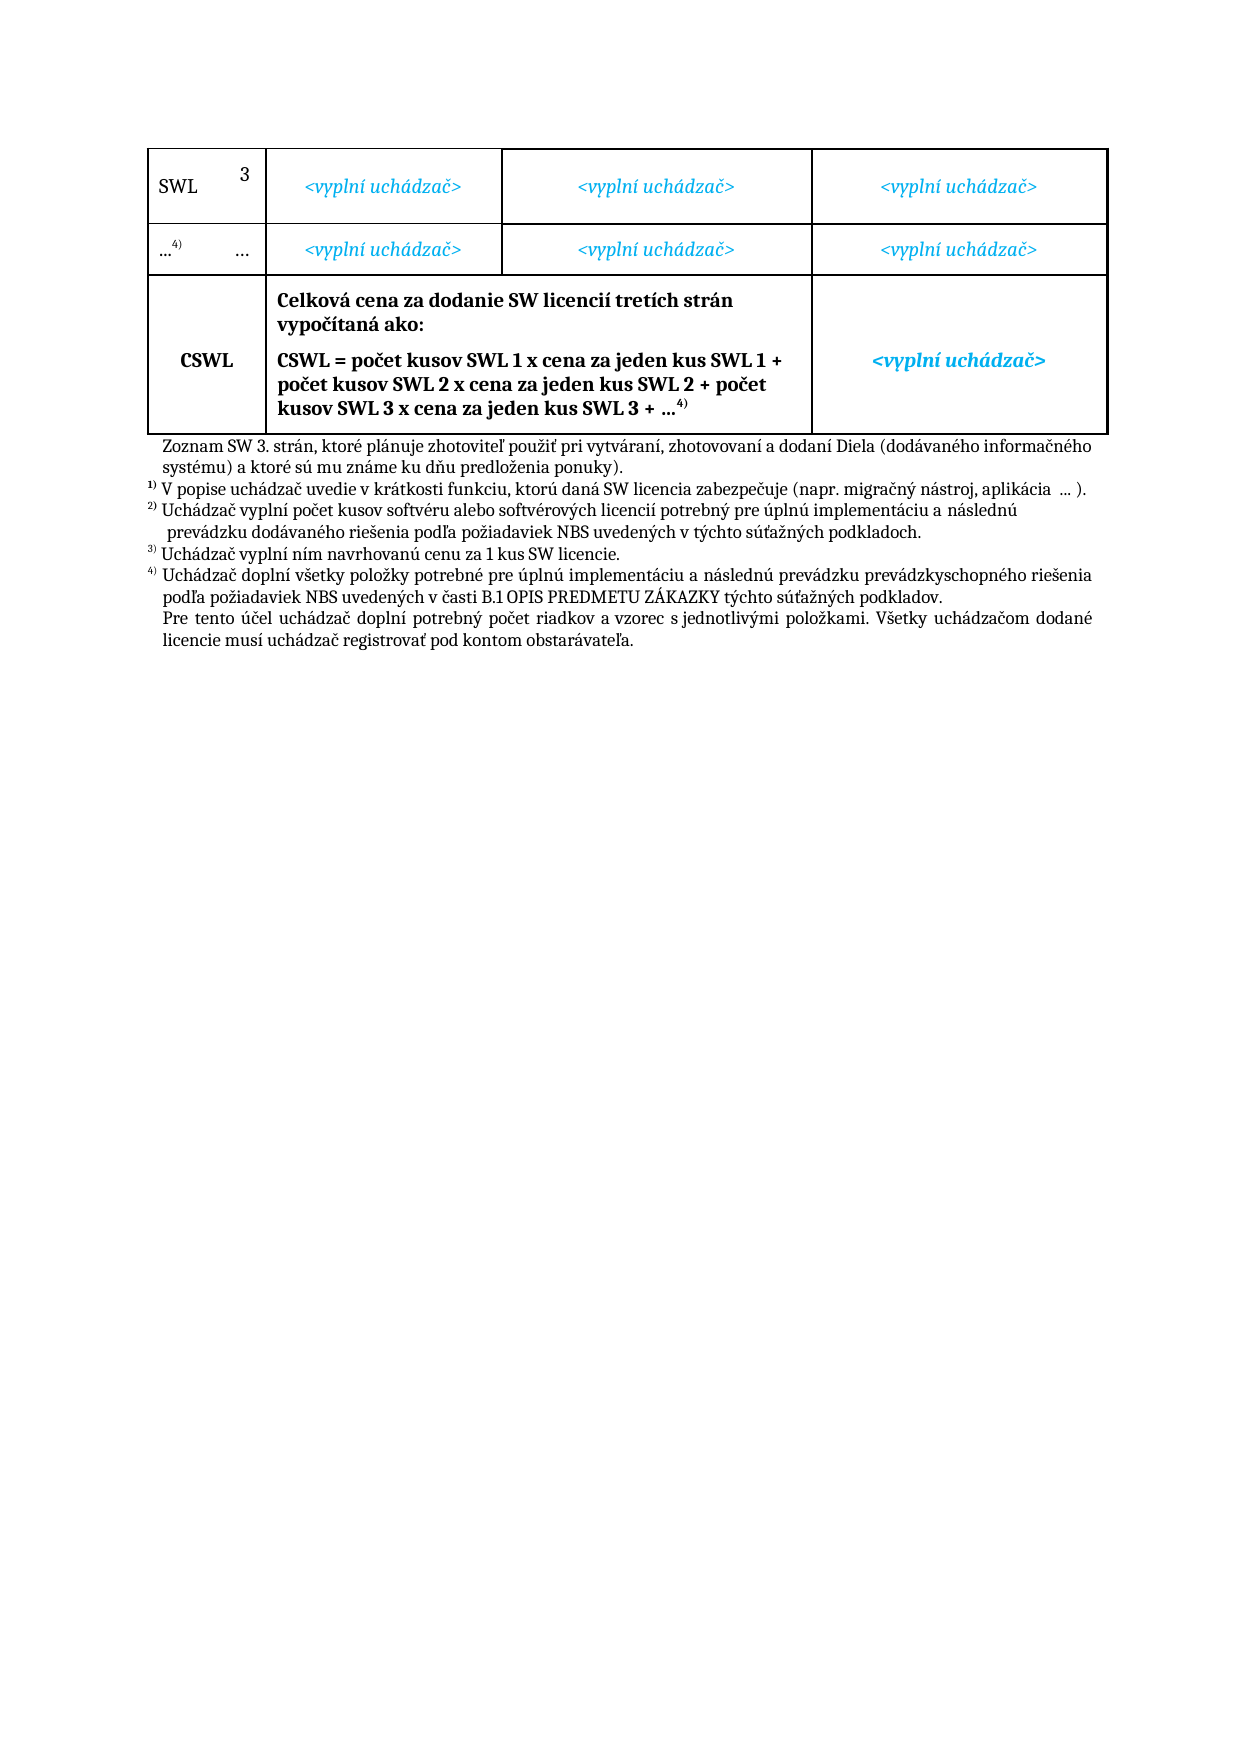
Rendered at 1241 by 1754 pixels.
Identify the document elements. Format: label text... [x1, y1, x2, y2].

table_cell [223, 149, 265, 223]
text Pre tento účel uchádzač doplní potrebný počet riadkov a vzorec s jednotlivými položkami. Všetky uchádzačom dodané licencie musí uchádzač registrovať pod kontom obstarávateľa. [162, 608, 1092, 651]
table_cell SWL [149, 149, 222, 223]
table_cell Celková cena za dodanie SW licencií tretích strán vypočítaná ako: CSWL = počet kusov SWL 1 x cena za jeden kus SWL 1 + počet kusov SWL 2 x cena za jeden kus SWL 2 + počet kusov SWL 3 x cena za jeden kus SWL 3 + …4) [267, 276, 811, 433]
table_cell … [223, 224, 265, 274]
text 1) V popise uchádzač uvedie v krátkosti funkciu, ktorú daná SW licencia zabezpečuje (napr. migračný nástroj, aplikácia ... ). [148, 478, 1092, 500]
table_cell <vyplní uchádzač> [503, 225, 811, 274]
table_cell <vyplní uchádzač> [813, 150, 1106, 223]
table_cell ...4) [149, 224, 222, 274]
table_cell <vyplní uchádzač> [267, 149, 501, 223]
text Zoznam SW 3. strán, ktoré plánuje zhotoviteľ použiť pri vytváraní, zhotovovaní a dodaní Diela (dodávaného informačného systému) a ktoré sú mu známe ku dňu predloženia ponuky). [162, 435, 1092, 478]
text prevádzku dodávaného riešenia podľa požiadaviek NBS uvedených v týchto súťažných podkladoch. [162, 521, 1092, 543]
text 3) Uchádzač vyplní ním navrhovanú cenu za 1 kus SW licencie. [148, 543, 1092, 564]
table_cell <vyplní uchádzač> [267, 224, 501, 274]
text 2) Uchádzač vyplní počet kusov softvéru alebo softvérových licencií potrebný pre úplnú implementáciu a následnú [148, 500, 1092, 521]
table_cell <vyplní uchádzač> [813, 276, 1106, 433]
table_cell <vyplní uchádzač> [813, 225, 1106, 274]
table_cell CSWL [149, 276, 265, 433]
table_cell <vyplní uchádzač> [503, 150, 811, 223]
text 4) Uchádzač doplní všetky položky potrebné pre úplnú implementáciu a následnú prevádzku prevádzkyschopného riešenia podľa požiadaviek NBS uvedených v časti B.1 OPIS PREDMETU ZÁKAZKY týchto súťažných podkladov. [148, 564, 1092, 608]
